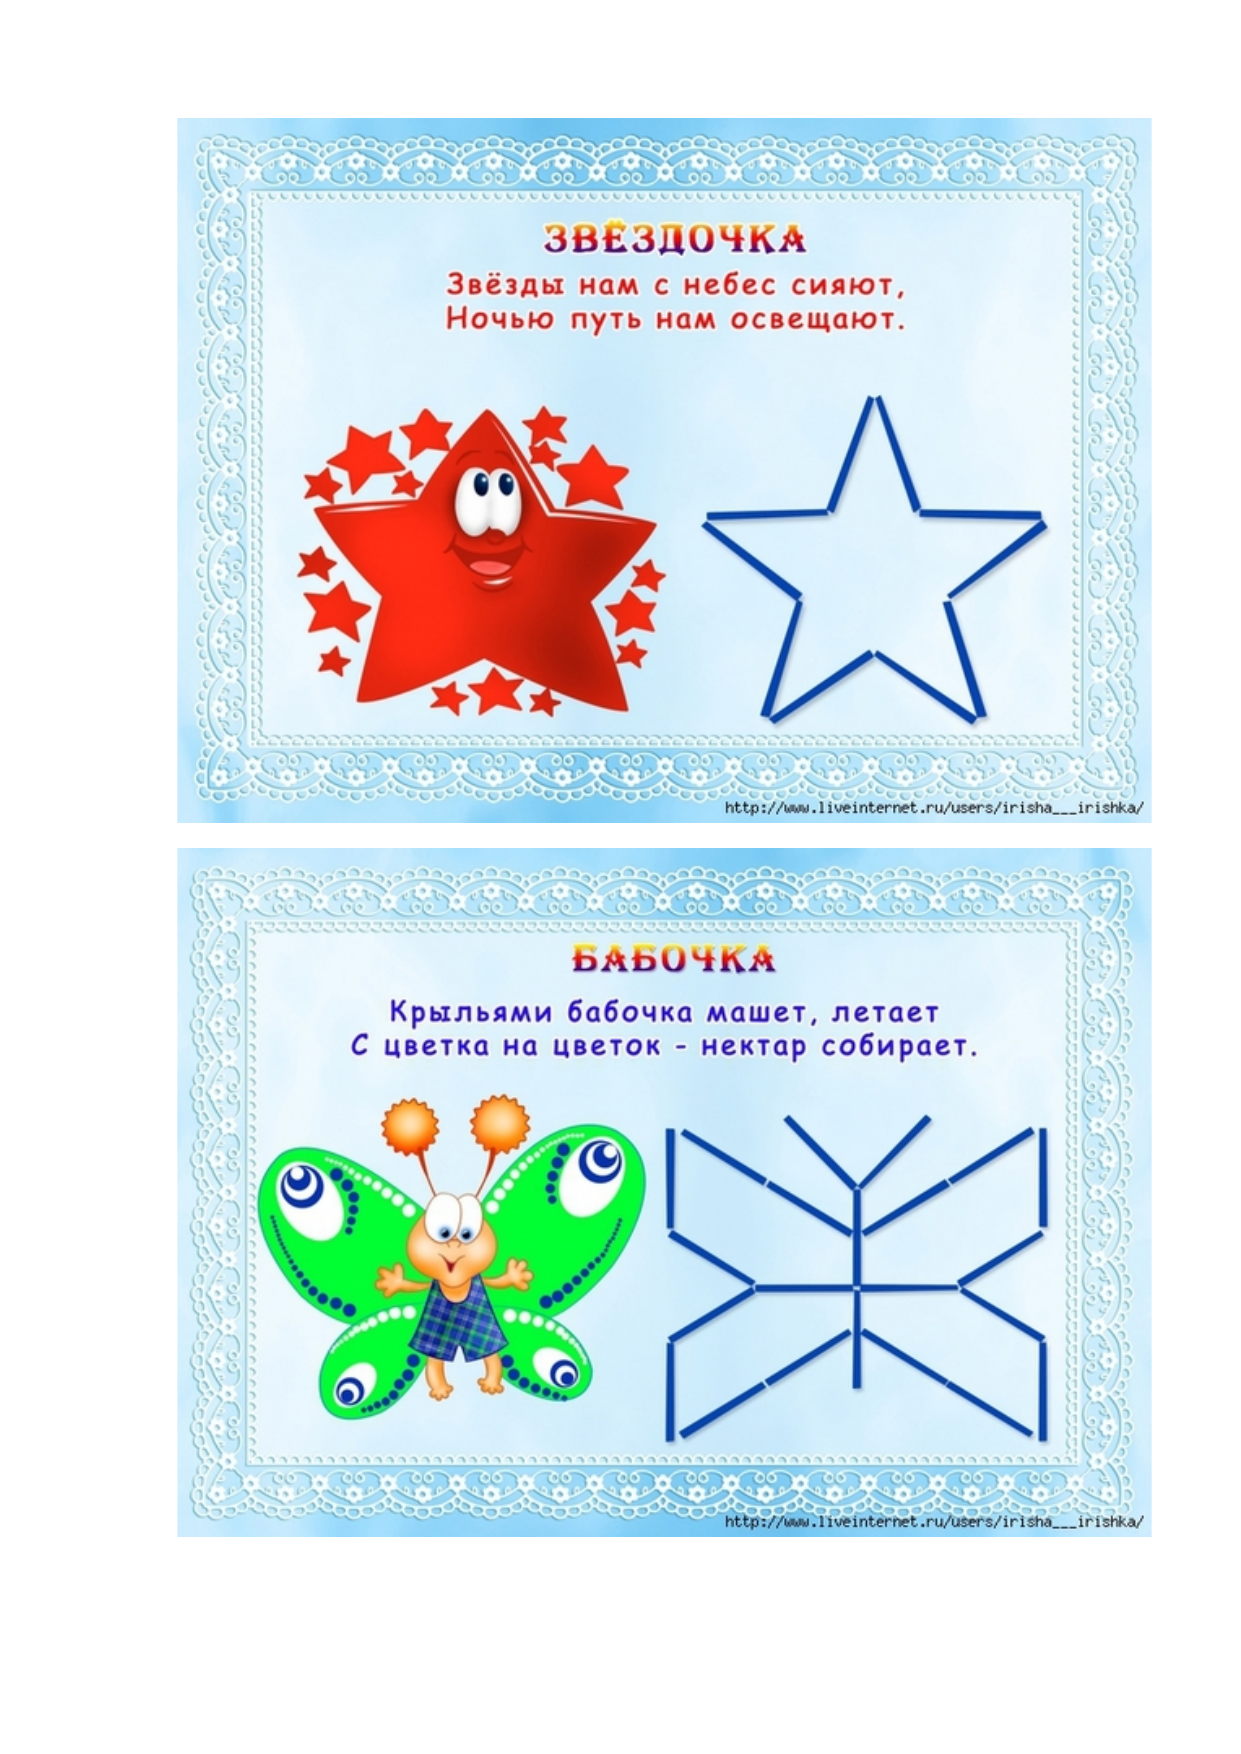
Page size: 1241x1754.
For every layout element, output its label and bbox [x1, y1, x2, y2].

picture [177, 848, 1152, 1537]
picture [177, 118, 1152, 823]
